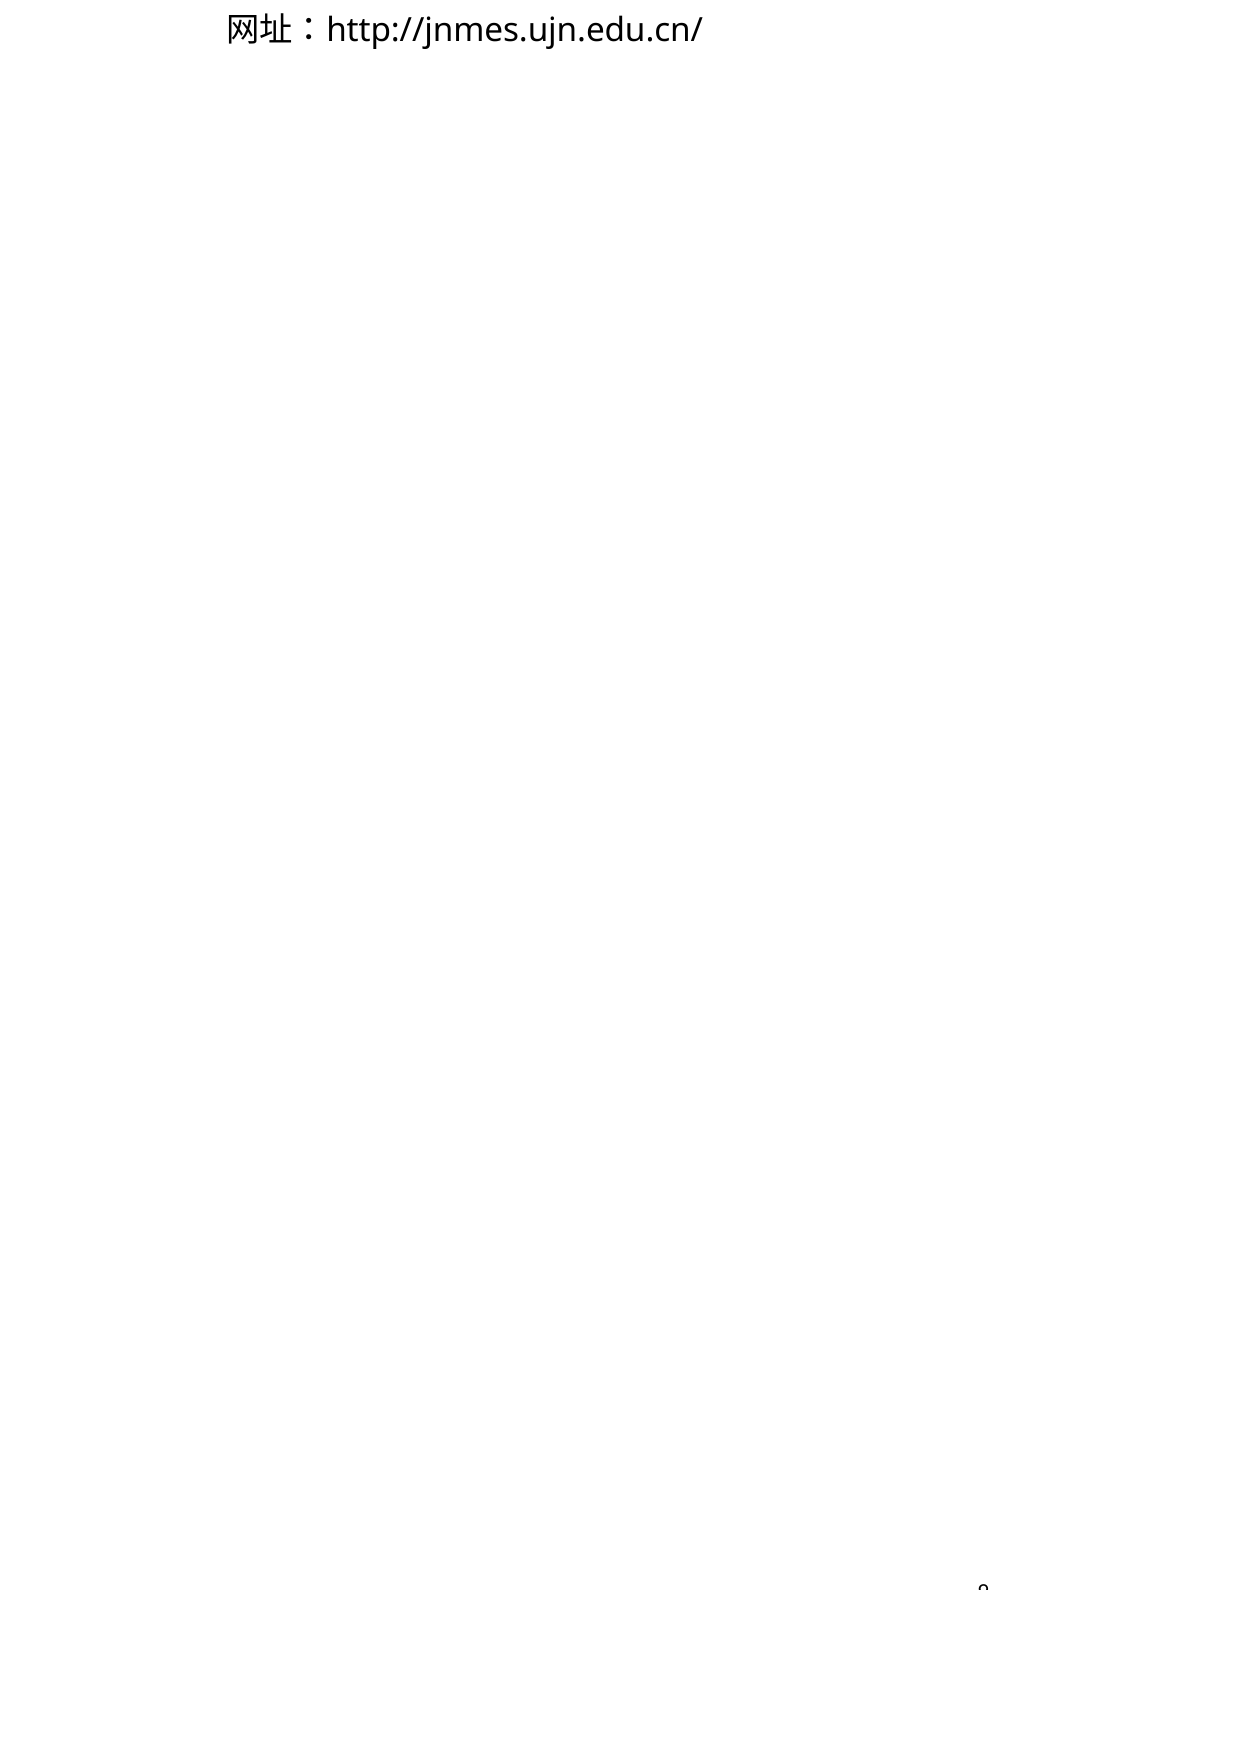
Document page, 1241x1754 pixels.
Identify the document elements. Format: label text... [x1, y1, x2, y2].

text 网址：http://jnmes.ujn.edu.cn/ [226, 6, 1092, 51]
